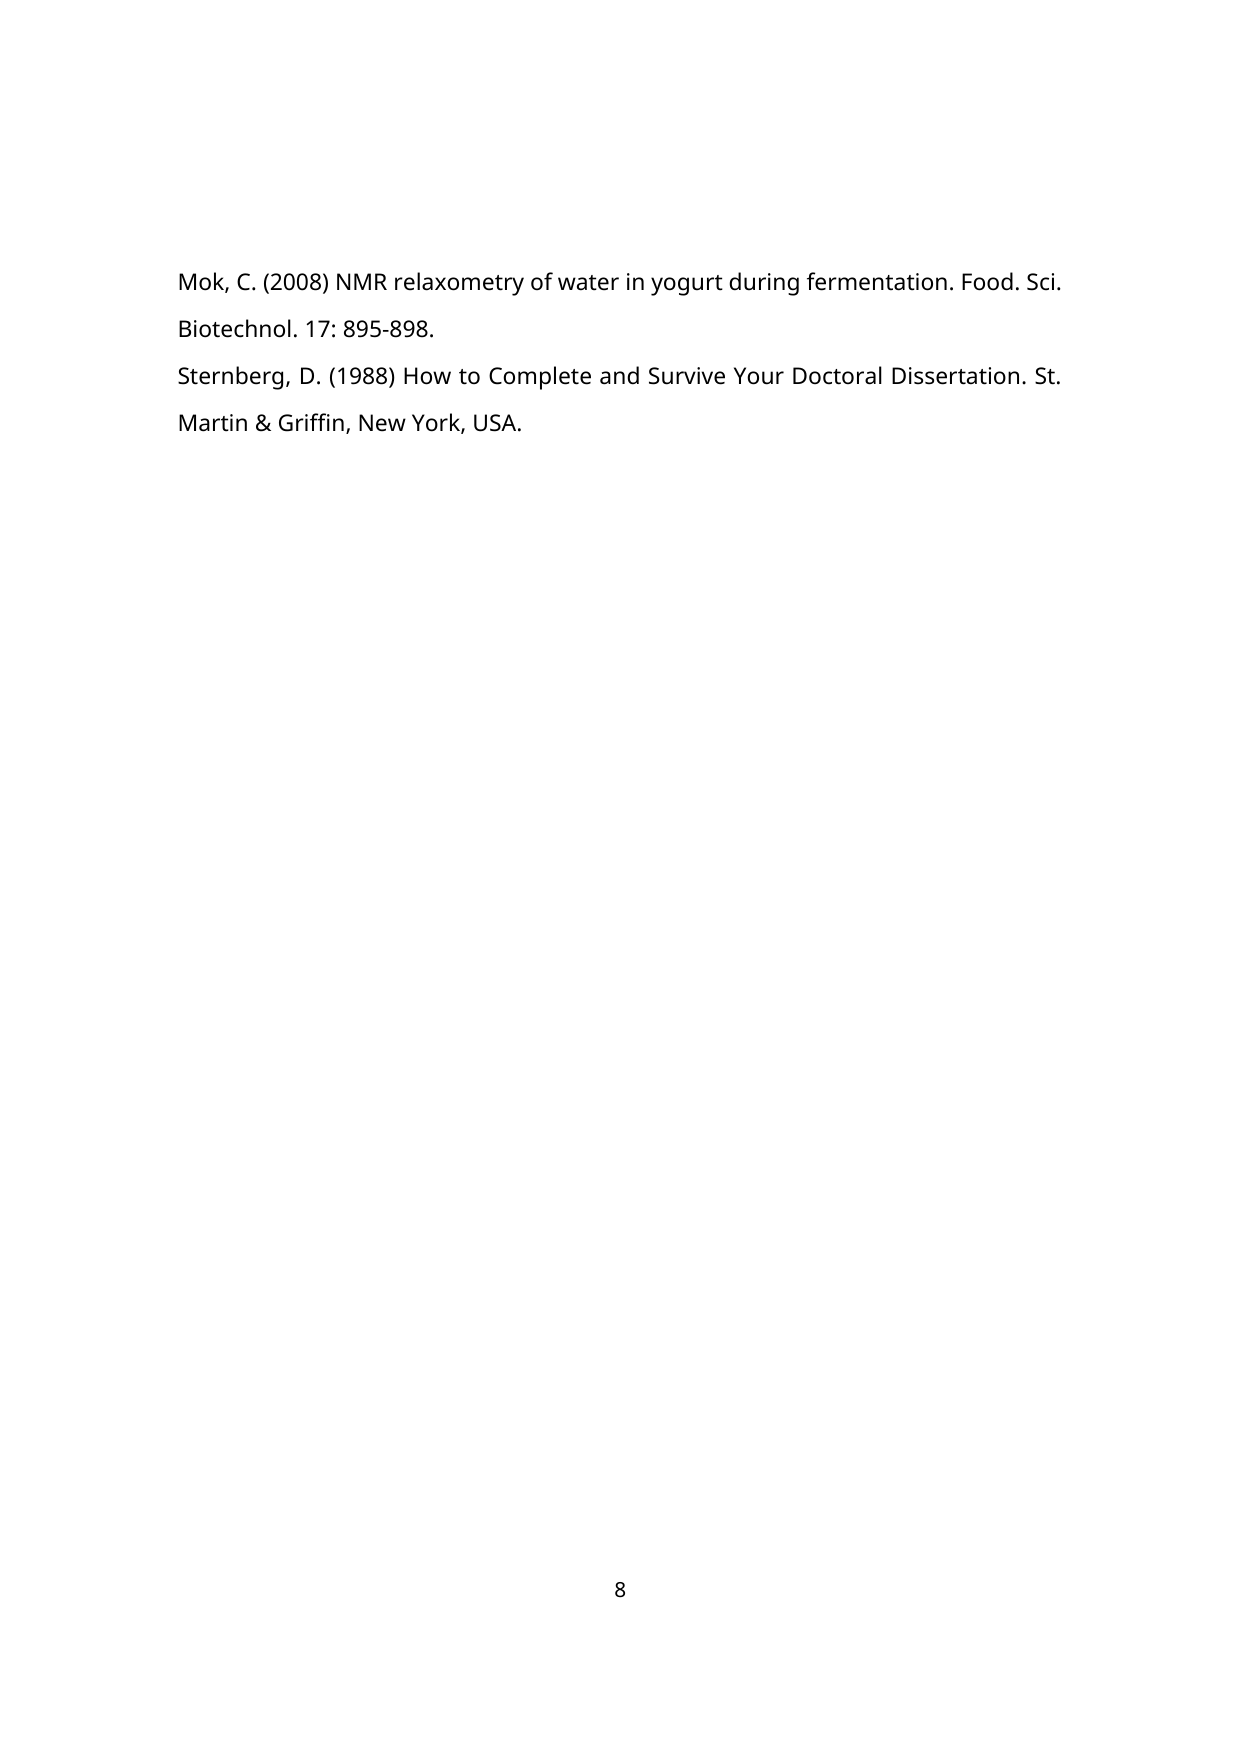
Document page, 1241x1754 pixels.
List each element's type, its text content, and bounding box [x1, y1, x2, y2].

text Sternberg, D. (1988) How to Complete and Survive Your Doctoral Dissertation. St. Martin & Griffin, New York, USA. [177, 359, 1063, 438]
text Mok, C. (2008) NMR relaxometry of water in yogurt during fermentation. Food. Sci. Biotechnol. 17: 895-898. [177, 266, 1063, 344]
